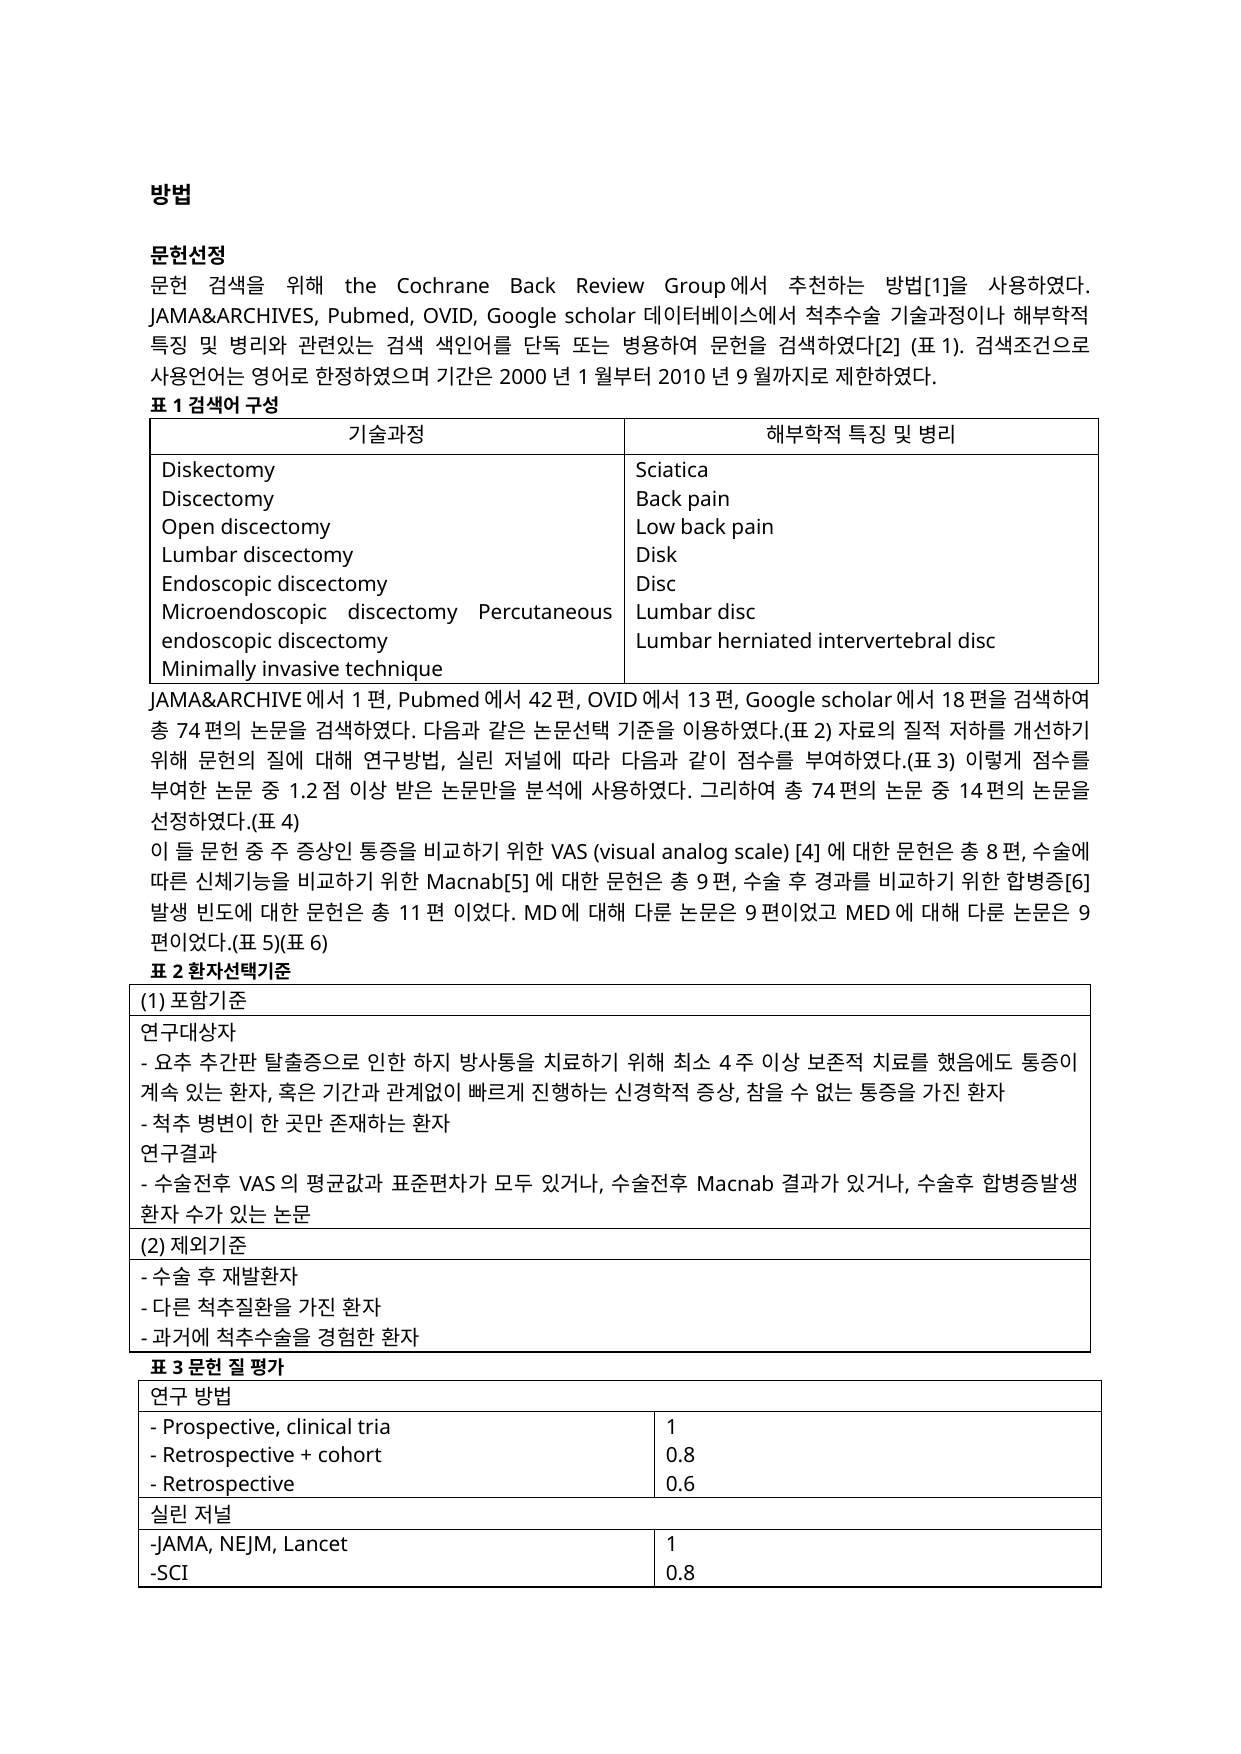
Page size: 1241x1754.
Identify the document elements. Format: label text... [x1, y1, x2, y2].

table_cell 1 0.8 0.6 [655, 1530, 1101, 1586]
table_cell Diskectomy Discectomy Open discectomy Lumbar discectomy Endoscopic discectomy Microendoscopic discectomy Percutaneous endoscopic discectomy Minimally invasive technique [151, 455, 624, 683]
text 표 2 환자선택기준 [150, 957, 1090, 984]
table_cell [139, 1530, 654, 1586]
table_cell - 수술 후 재발환자 - 다른 척추질환을 가진 환자 - 과거에 척추수술을 경험한 환자 [130, 1260, 1090, 1351]
table_header 기술과정 [151, 419, 624, 454]
table_cell 실린 저널 [139, 1498, 1101, 1528]
table_cell 1 0.8 0.6 [655, 1412, 1101, 1497]
text JAMA&ARCHIVE에서 1편, Pubmed에서 42편, OVID에서 13편, Google scholar에서 18편을 검색하여 총 74편의 논문을 검색하였다. 다음과 같은 논문선택 기준을 이용하였다.(표2) 자료의 질적 저하를 개선하기 위해 문헌의 질에 대해 연구방법, 실린 저널에 따라 다음과 같이 점수를 부여하였다.(표3) 이렇게 점수를 부여한 논문 중 1.2점 이상 받은 논문만을 분석에 사용하였다. 그리하여 총 74편의 논문 중 14편의 논문을 선정하였다.(표4) [150, 684, 1090, 835]
text 표 3 문헌 질 평가 [150, 1353, 1090, 1379]
text 문헌 검색을 위해 the Cochrane Back Review Group에서 추천하는 방법[1]을 사용하였다. JAMA&ARCHIVES, Pubmed, OVID, Google scholar 데이터베이스에서 척추수술 기술과정이나 해부학적 특징 및 병리와 관련있는 검색 색인어를 단독 또는 병용하여 문헌을 검색하였다[2] (표1). 검색조건으로 사용언어는 영어로 한정하였으며 기간은 2000 년 1 월부터 2010 년 9 월까지로 제한하였다. [150, 269, 1090, 390]
text 문헌선정 [150, 239, 1090, 269]
text 이 들 문헌 중 주 증상인 통증을 비교하기 위한 VAS (visual analog scale) [4] 에 대한 문헌은 총 8편, 수술에 따른 신체기능을 비교하기 위한 Macnab[5] 에 대한 문헌은 총 9편, 수술 후 경과를 비교하기 위한 합병증[6] 발생 빈도에 대한 문헌은 총 11편 이었다. MD에 대해 다룬 논문은 9편이었고 MED에 대해 다룬 논문은 9편이었다.(표5)(표6) [150, 835, 1090, 957]
text 표 1 검색어 구성 [150, 390, 1090, 417]
table_header (1) 포함기준 [130, 985, 1090, 1015]
table_cell Sciatica Back pain Low back pain Disk Disc Lumbar disc Lumbar herniated intervertebral disc [625, 455, 1098, 683]
table_header 연구 방법 [139, 1381, 1101, 1411]
table_header 해부학적 특징 및 병리 [625, 419, 1098, 454]
table_cell - Prospective, clinical tria - Retrospective + cohort - Retrospective [139, 1412, 654, 1497]
table_cell 연구대상자 - 요추 추간판 탈출증으로 인한 하지 방사통을 치료하기 위해 최소 4주 이상 보존적 치료를 했음에도 통증이 계속 있는 환자, 혹은 기간과 관계없이 빠르게 진행하는 신경학적 증상, 참을 수 없는 통증을 가진 환자 - 척추 병변이 한 곳만 존재하는 환자 연구결과 - 수술전후 VAS의 평균값과 표준편차가 모두 있거나, 수술전후 Macnab 결과가 있거나, 수술후 합병증발생 환자 수가 있는 논문 [130, 1016, 1090, 1228]
text 방법 [150, 177, 1090, 210]
table_cell (2) 제외기준 [130, 1229, 1090, 1259]
